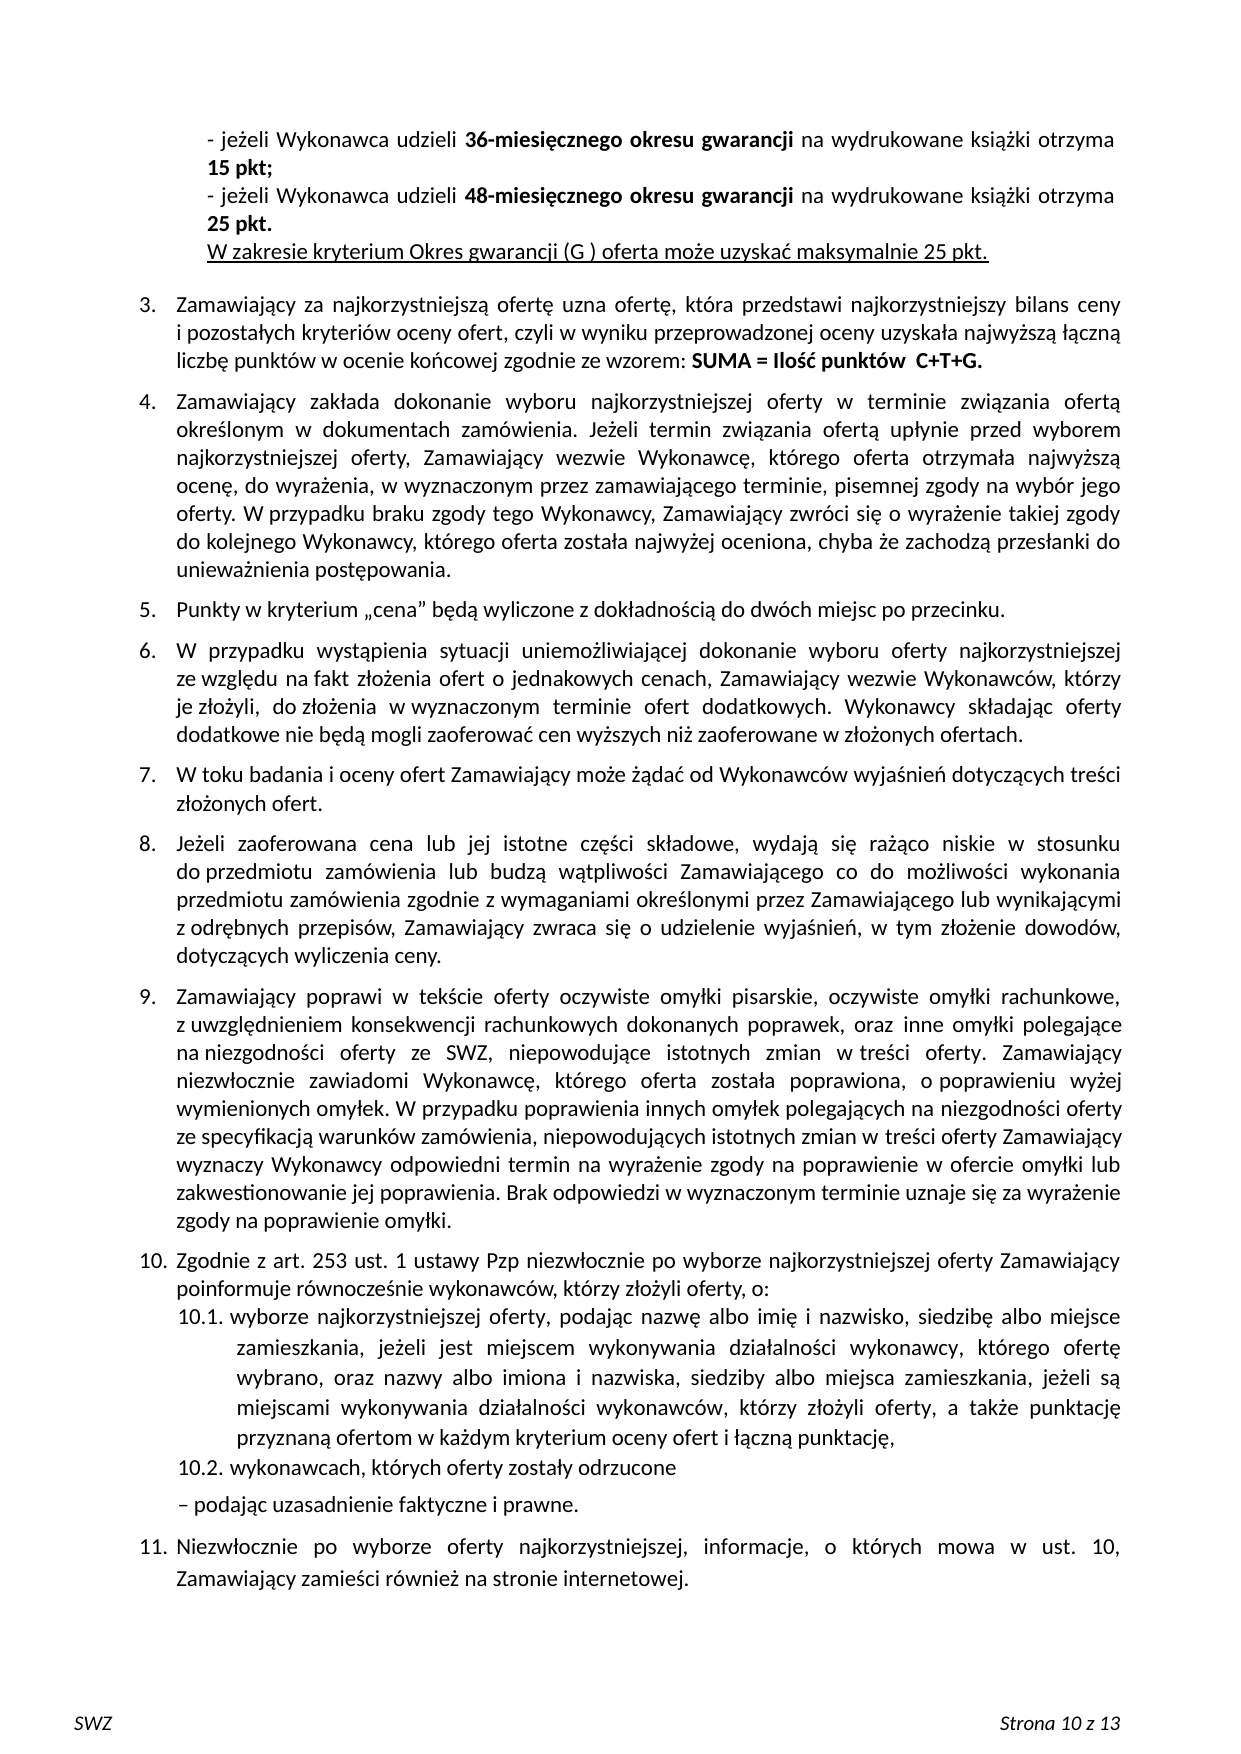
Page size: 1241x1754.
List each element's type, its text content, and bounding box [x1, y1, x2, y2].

list Punkty w kryterium „cena” będą wyliczone z dokładnością do dwóch miejsc po przecinku. [139, 596, 1122, 623]
list Zgodnie z art. 253 ust. 1 ustawy Pzp niezwłocznie po wyborze najkorzystniejszej oferty Zamawiający poinformuje równocześnie wykonawców, którzy złożyli oferty, o: [139, 1246, 1122, 1302]
list W toku badania i oceny ofert Zamawiający może żądać od Wykonawców wyjaśnień dotyczących treści złożonych ofert. [139, 761, 1122, 817]
list wykonawcach, których oferty zostały odrzucone [177, 1453, 1122, 1482]
text - jeżeli Wykonawca udzieli 48-miesięcznego okresu gwarancji na wydrukowane książki otrzyma 25 pkt. [207, 181, 1122, 237]
list Zamawiający poprawi w tekście oferty oczywiste omyłki pisarskie, oczywiste omyłki rachunkowe, z uwzględnieniem konsekwencji rachunkowych dokonanych poprawek, oraz inne omyłki polegające na niezgodności oferty ze SWZ, niepowodujące istotnych zmian w treści oferty. Zamawiający niezwłocznie zawiadomi Wykonawcę, którego oferta została poprawiona, o poprawieniu wyżej wymienionych omyłek. W przypadku poprawienia innych omyłek polegających na niezgodności oferty ze specyfikacją warunków zamówienia, niepowodujących istotnych zmian w treści oferty Zamawiający wyznaczy Wykonawcy odpowiedni termin na wyrażenie zgody na poprawienie w ofercie omyłki lub zakwestionowanie jej poprawienia. Brak odpowiedzi w wyznaczonym terminie uznaje się za wyrażenie zgody na poprawienie omyłki. [139, 982, 1122, 1234]
list wyborze najkorzystniejszej oferty, podając nazwę albo imię i nazwisko, siedzibę albo miejsce zamieszkania, jeżeli jest miejscem wykonywania działalności wykonawcy, którego ofertę wybrano, oraz nazwy albo imiona i nazwiska, siedziby albo miejsca zamieszkania, jeżeli są miejscami wykonywania działalności wykonawców, którzy złożyli oferty, a także punktację przyznaną ofertom w każdym kryterium oceny ofert i łączną punktację, [177, 1302, 1122, 1451]
list W przypadku wystąpienia sytuacji uniemożliwiającej dokonanie wyboru oferty najkorzystniejszej ze względu na fakt złożenia ofert o jednakowych cenach, Zamawiający wezwie Wykonawców, którzy je złożyli, do złożenia w wyznaczonym terminie ofert dodatkowych. Wykonawcy składając oferty dodatkowe nie będą mogli zaoferować cen wyższych niż zaoferowane w złożonych ofertach. [139, 636, 1122, 748]
text – podając uzasadnienie faktyczne i prawne. [177, 1490, 1122, 1518]
text W zakresie kryterium Okres gwarancji (G ) oferta może uzyskać maksymalnie 25 pkt. [207, 237, 1122, 265]
list Jeżeli zaoferowana cena lub jej istotne części składowe, wydają się rażąco niskie w stosunku do przedmiotu zamówienia lub budzą wątpliwości Zamawiającego co do możliwości wykonania przedmiotu zamówienia zgodnie z wymaganiami określonymi przez Zamawiającego lub wynikającymi z odrębnych przepisów, Zamawiający zwraca się o udzielenie wyjaśnień, w tym złożenie dowodów, dotyczących wyliczenia ceny. [139, 829, 1122, 969]
list Niezwłocznie po wyborze oferty najkorzystniejszej, informacje, o których mowa w ust. 10, Zamawiający zamieści również na stronie internetowej. [139, 1532, 1122, 1592]
list Zamawiający zakłada dokonanie wyboru najkorzystniejszej oferty w terminie związania ofertą określonym w dokumentach zamówienia. Jeżeli termin związania ofertą upłynie przed wyborem najkorzystniejszej oferty, Zamawiający wezwie Wykonawcę, którego oferta otrzymała najwyższą ocenę, do wyrażenia, w wyznaczonym przez zamawiającego terminie, pisemnej zgody na wybór jego oferty. W przypadku braku zgody tego Wykonawcy, Zamawiający zwróci się o wyrażenie takiej zgody do kolejnego Wykonawcy, którego oferta została najwyżej oceniona, chyba że zachodzą przesłanki do unieważnienia postępowania. [139, 387, 1122, 583]
list Zamawiający za najkorzystniejszą ofertę uzna ofertę, która przedstawi najkorzystniejszy bilans ceny i pozostałych kryteriów oceny ofert, czyli w wyniku przeprowadzonej oceny uzyskała najwyższą łączną liczbę punktów w ocenie końcowej zgodnie ze wzorem: SUMA = Ilość punktów C+T+G. [139, 290, 1122, 374]
text - jeżeli Wykonawca udzieli 36-miesięcznego okresu gwarancji na wydrukowane książki otrzyma 15 pkt; [207, 125, 1122, 181]
